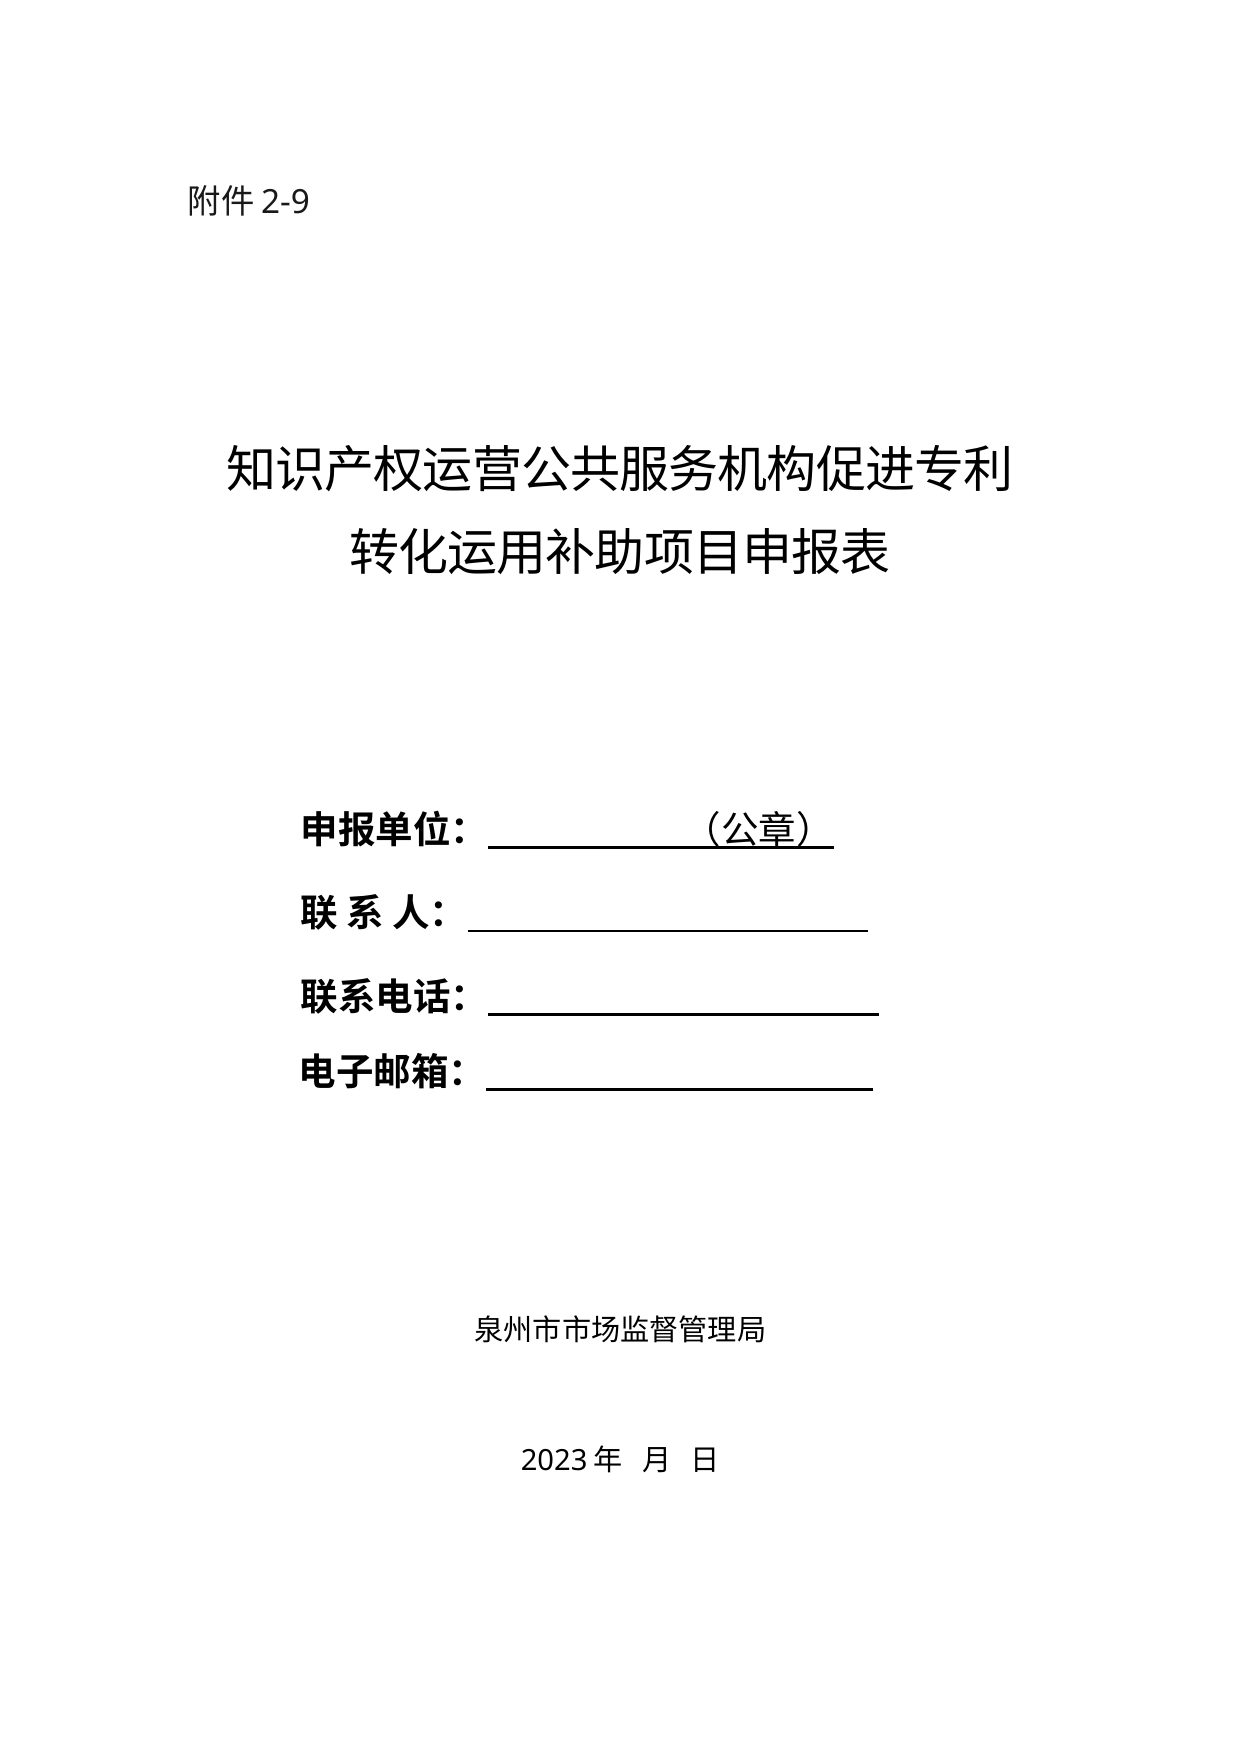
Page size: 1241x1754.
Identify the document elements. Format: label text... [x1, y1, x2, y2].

text 2023年 月 日 [187, 1425, 1053, 1490]
text 申报单位： （公章） [187, 777, 1053, 860]
text 转化运用补助项目申报表 [187, 504, 1053, 587]
text 电子邮箱： [187, 1027, 1053, 1099]
text 联系电话： [187, 943, 1053, 1027]
text 联 系 人： [187, 860, 1053, 943]
text 附件2-9 [187, 162, 1053, 227]
text 知识产权运营公共服务机构促进专利 [187, 420, 1053, 504]
text 泉州市市场监督管理局 [187, 1295, 1053, 1360]
